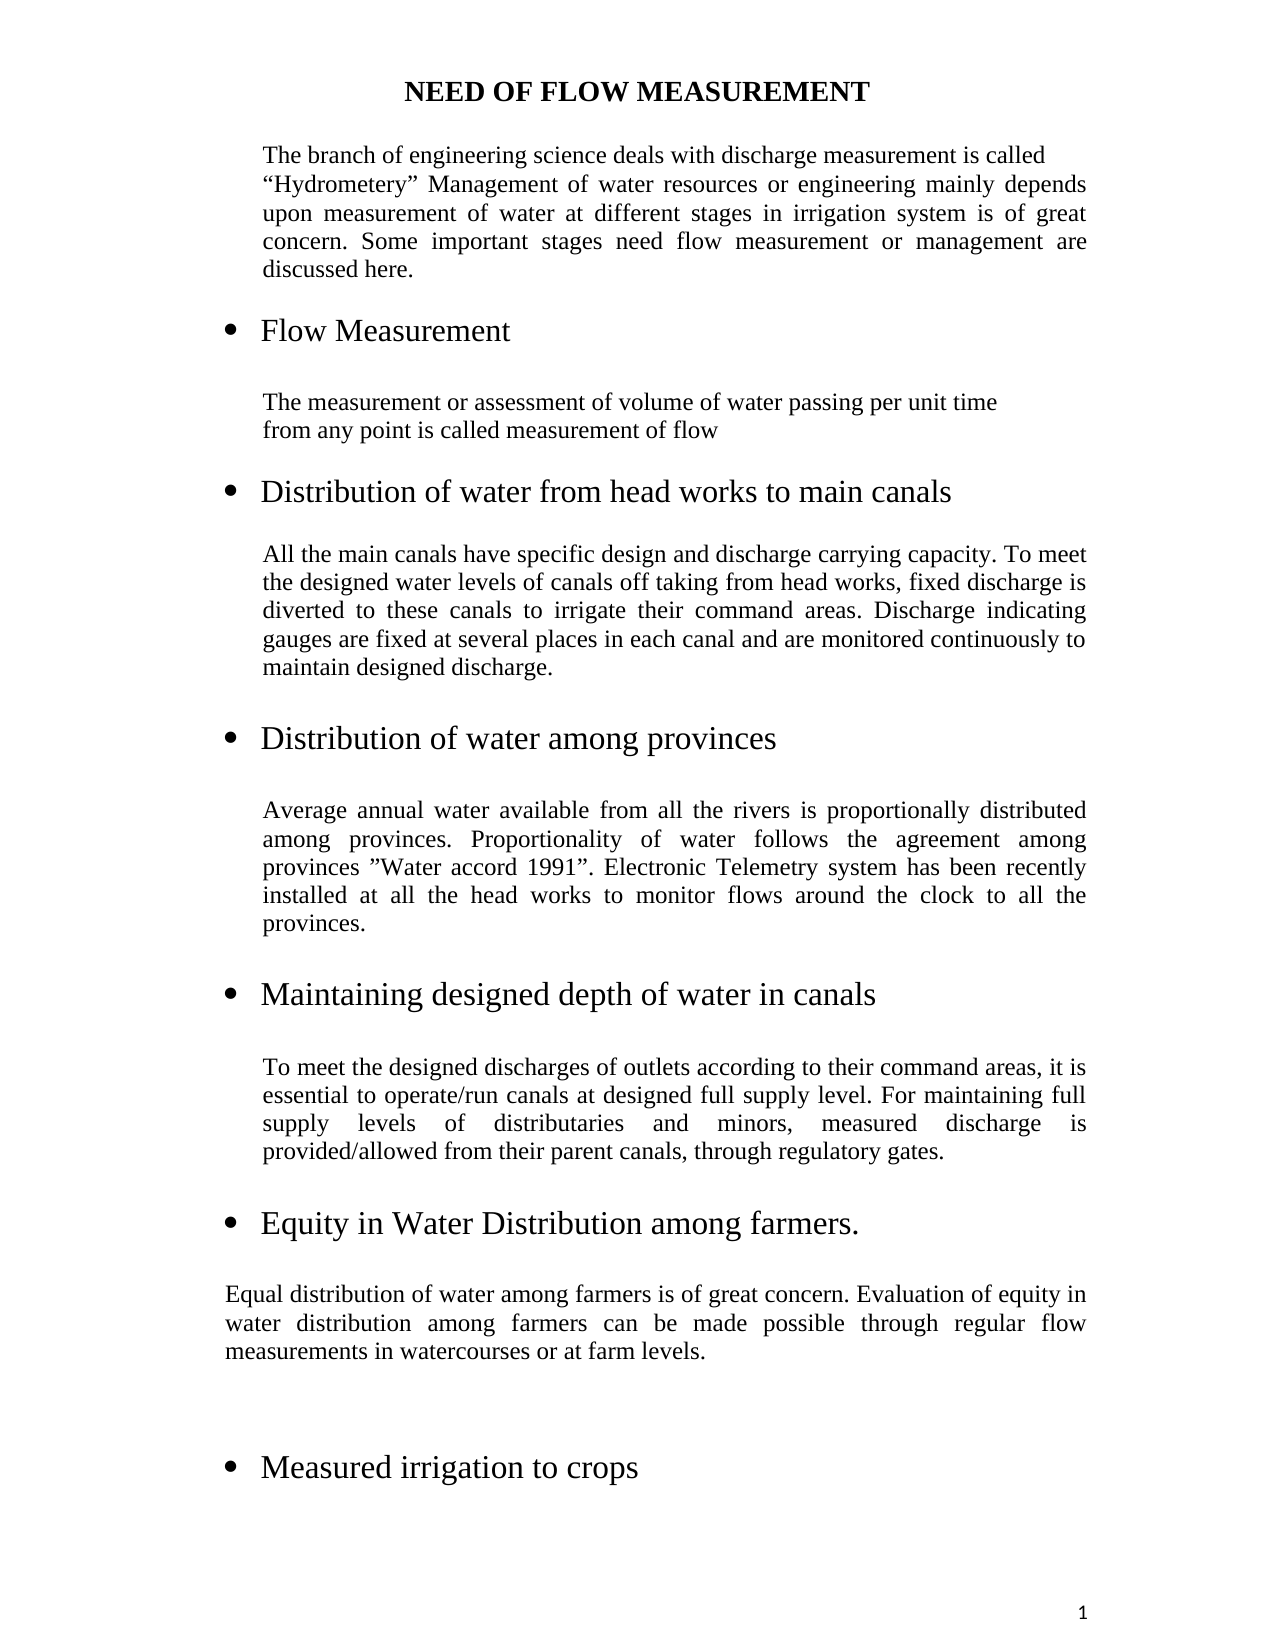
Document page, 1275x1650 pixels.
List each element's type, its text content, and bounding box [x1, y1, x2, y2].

text  Flow Measurement [225, 311, 1087, 349]
text NEED OF FLOW MEASUREMENT [404, 74, 1087, 107]
text Average annual water available from all the rivers is proportionally distributed among provinces. Proportionality of water follows the agreement among provinces ”Water accord 1991”. Electronic Telemetry system has been recently installed at all the head works to monitor flows around the clock to all the provinces. [262, 796, 1087, 937]
text  Measured irrigation to crops [225, 1449, 1087, 1486]
text The branch of engineering science deals with discharge measurement is called [262, 140, 1087, 169]
text To meet the designed discharges of outlets according to their command areas, it is essential to operate/run canals at designed full supply level. For maintaining full supply levels of distributaries and minors, measured discharge is provided/allowed from their parent canals, through regulatory gates. [262, 1052, 1087, 1165]
text The measurement or assessment of volume of water passing per unit time from any point is called measurement of flow [262, 388, 1052, 444]
text Equal distribution of water among farmers is of great concern. Evaluation of equity in water distribution among farmers can be made possible through regular flow measurements in watercourses or at farm levels. [225, 1280, 1087, 1364]
text All the main canals have specific design and discharge carrying capacity. To meet the designed water levels of canals off taking from head works, fixed discharge is diverted to these canals to irrigate their command areas. Discharge indicating gauges are fixed at several places in each canal and are monitored continuously to maintain designed discharge. [262, 540, 1087, 681]
text “Hydrometery” Management of water resources or engineering mainly depends upon measurement of water at different stages in irrigation system is of great concern. Some important stages need flow measurement or management are discussed here. [262, 170, 1087, 283]
text  Equity in Water Distribution among farmers. [225, 1203, 1087, 1242]
text  Distribution of water among provinces [225, 718, 1087, 756]
text  Distribution of water from head works to main canals [225, 473, 1087, 509]
text  Maintaining designed depth of water in canals [225, 974, 1087, 1013]
